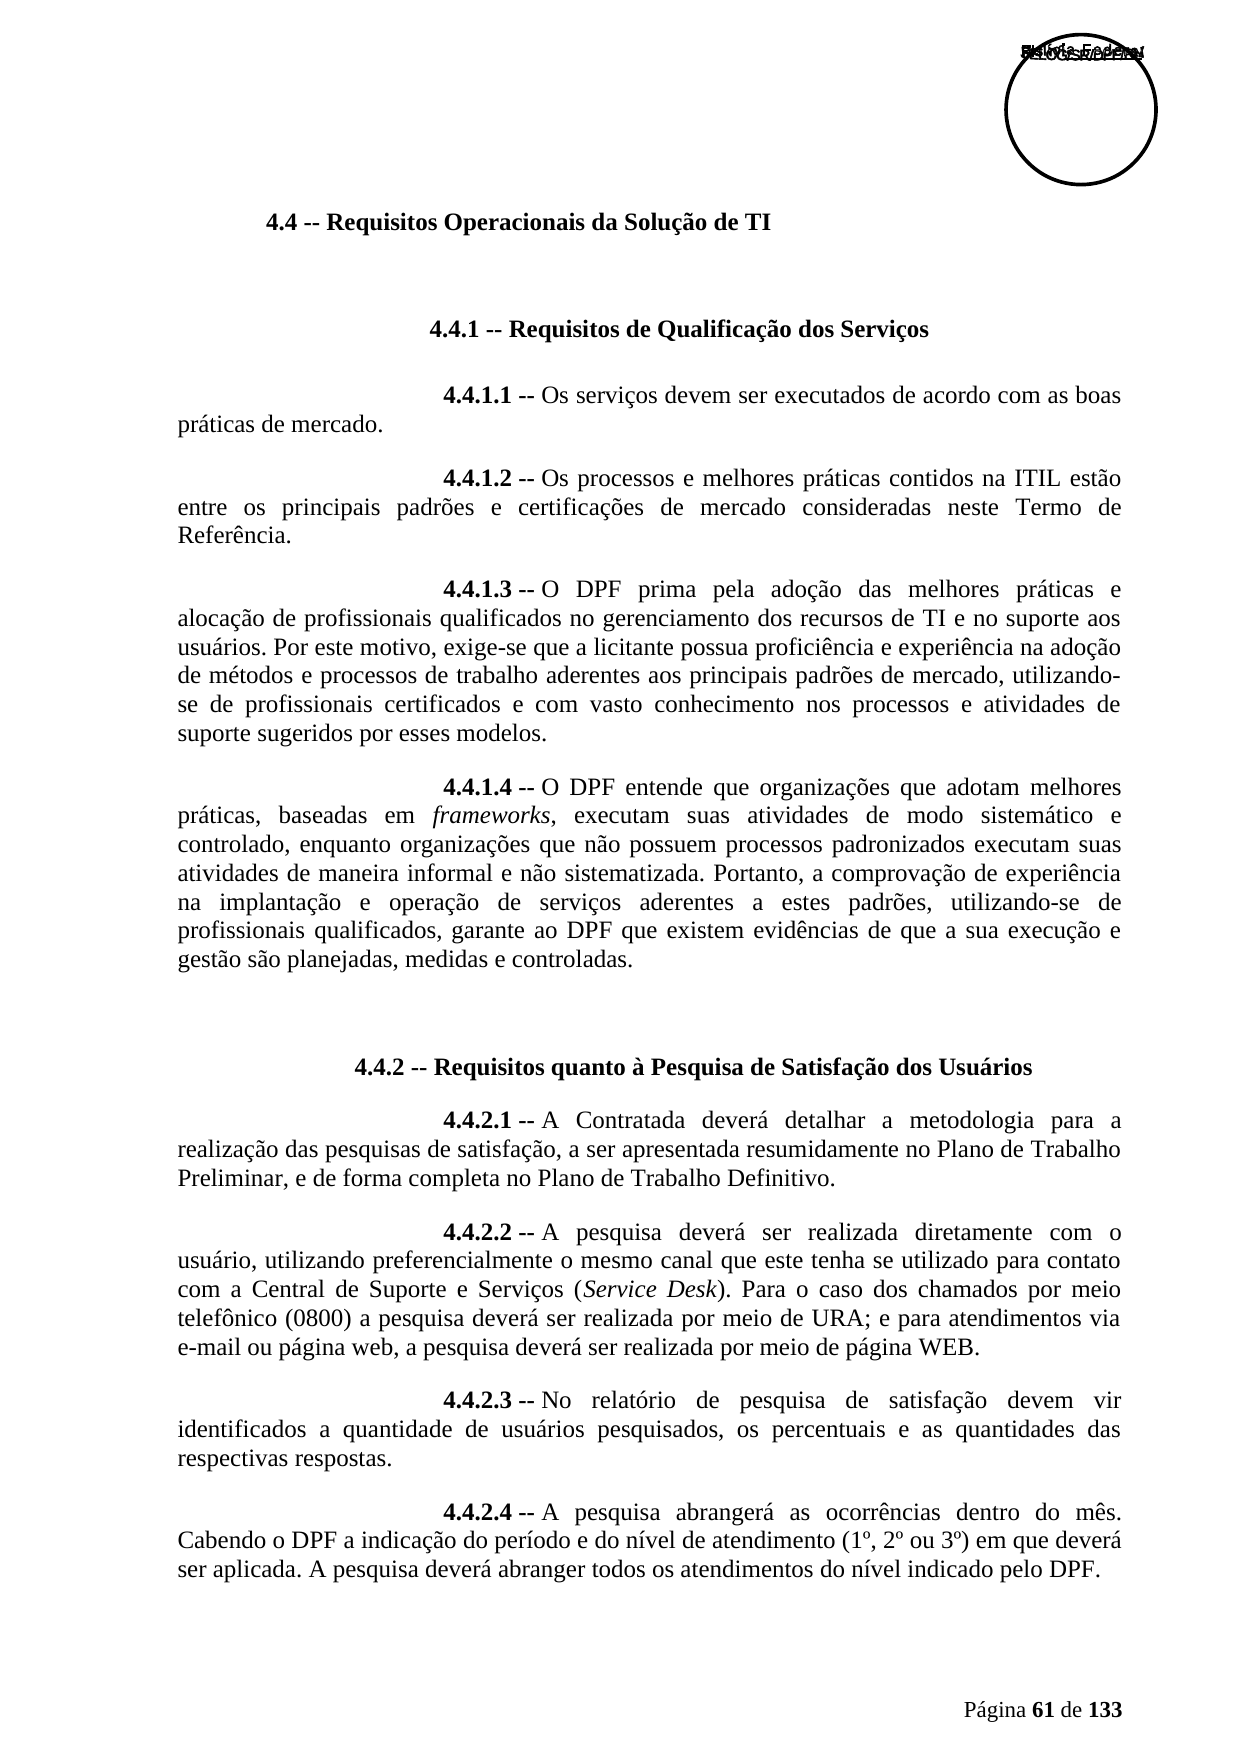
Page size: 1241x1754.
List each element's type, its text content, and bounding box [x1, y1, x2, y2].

list A Contratada deverá detalhar a metodologia para a realização das pesquisas de satisfação, a ser apresentada resumidamente no Plano de Trabalho Preliminar, e de forma completa no Plano de Trabalho Definitivo. [177, 1106, 1122, 1192]
list Requisitos quanto à Pesquisa de Satisfação dos Usuários [177, 1052, 1122, 1081]
list A pesquisa abrangerá as ocorrências dentro do mês. Cabendo o DPF a indicação do período e do nível de atendimento (1º, 2º ou 3º) em que deverá ser aplicada. A pesquisa deverá abranger todos os atendimentos do nível indicado pelo DPF. [177, 1497, 1122, 1583]
list A pesquisa deverá ser realizada diretamente com o usuário, utilizando preferencialmente o mesmo canal que este tenha se utilizado para contato com a Central de Suporte e Serviços (Service Desk). Para o caso dos chamados por meio telefônico (0800) a pesquisa deverá ser realizada por meio de URA; e para atendimentos via e-mail ou página web, a pesquisa deverá ser realizada por meio de página WEB. [177, 1217, 1122, 1361]
list O DPF entende que organizações que adotam melhores práticas, baseadas em frameworks, executam suas atividades de modo sistemático e controlado, enquanto organizações que não possuem processos padronizados executam suas atividades de maneira informal e não sistematizada. Portanto, a comprovação de experiência na implantação e operação de serviços aderentes a estes padrões, utilizando-se de profissionais qualificados, garante ao DPF que existem evidências de que a sua execução e gestão são planejadas, medidas e controladas. [177, 772, 1122, 973]
list Requisitos Operacionais da Solução de TI [266, 207, 1122, 236]
list No relatório de pesquisa de satisfação devem vir identificados a quantidade de usuários pesquisados, os percentuais e as quantidades das respectivas respostas. [177, 1386, 1122, 1472]
list Requisitos de Qualificação dos Serviços [252, 314, 1122, 343]
list O DPF prima pela adoção das melhores práticas e alocação de profissionais qualificados no gerenciamento dos recursos de TI e no suporte aos usuários. Por este motivo, exige-se que a licitante possua proficiência e experiência na adoção de métodos e processos de trabalho aderentes aos principais padrões de mercado, utilizando-se de profissionais certificados e com vasto conhecimento nos processos e atividades de suporte sugeridos por esses modelos. [177, 574, 1122, 747]
list Os serviços devem ser executados de acordo com as boas práticas de mercado. [177, 381, 1122, 438]
list Os processos e melhores práticas contidos na ITIL estão entre os principais padrões e certificações de mercado consideradas neste Termo de Referência. [177, 463, 1122, 549]
